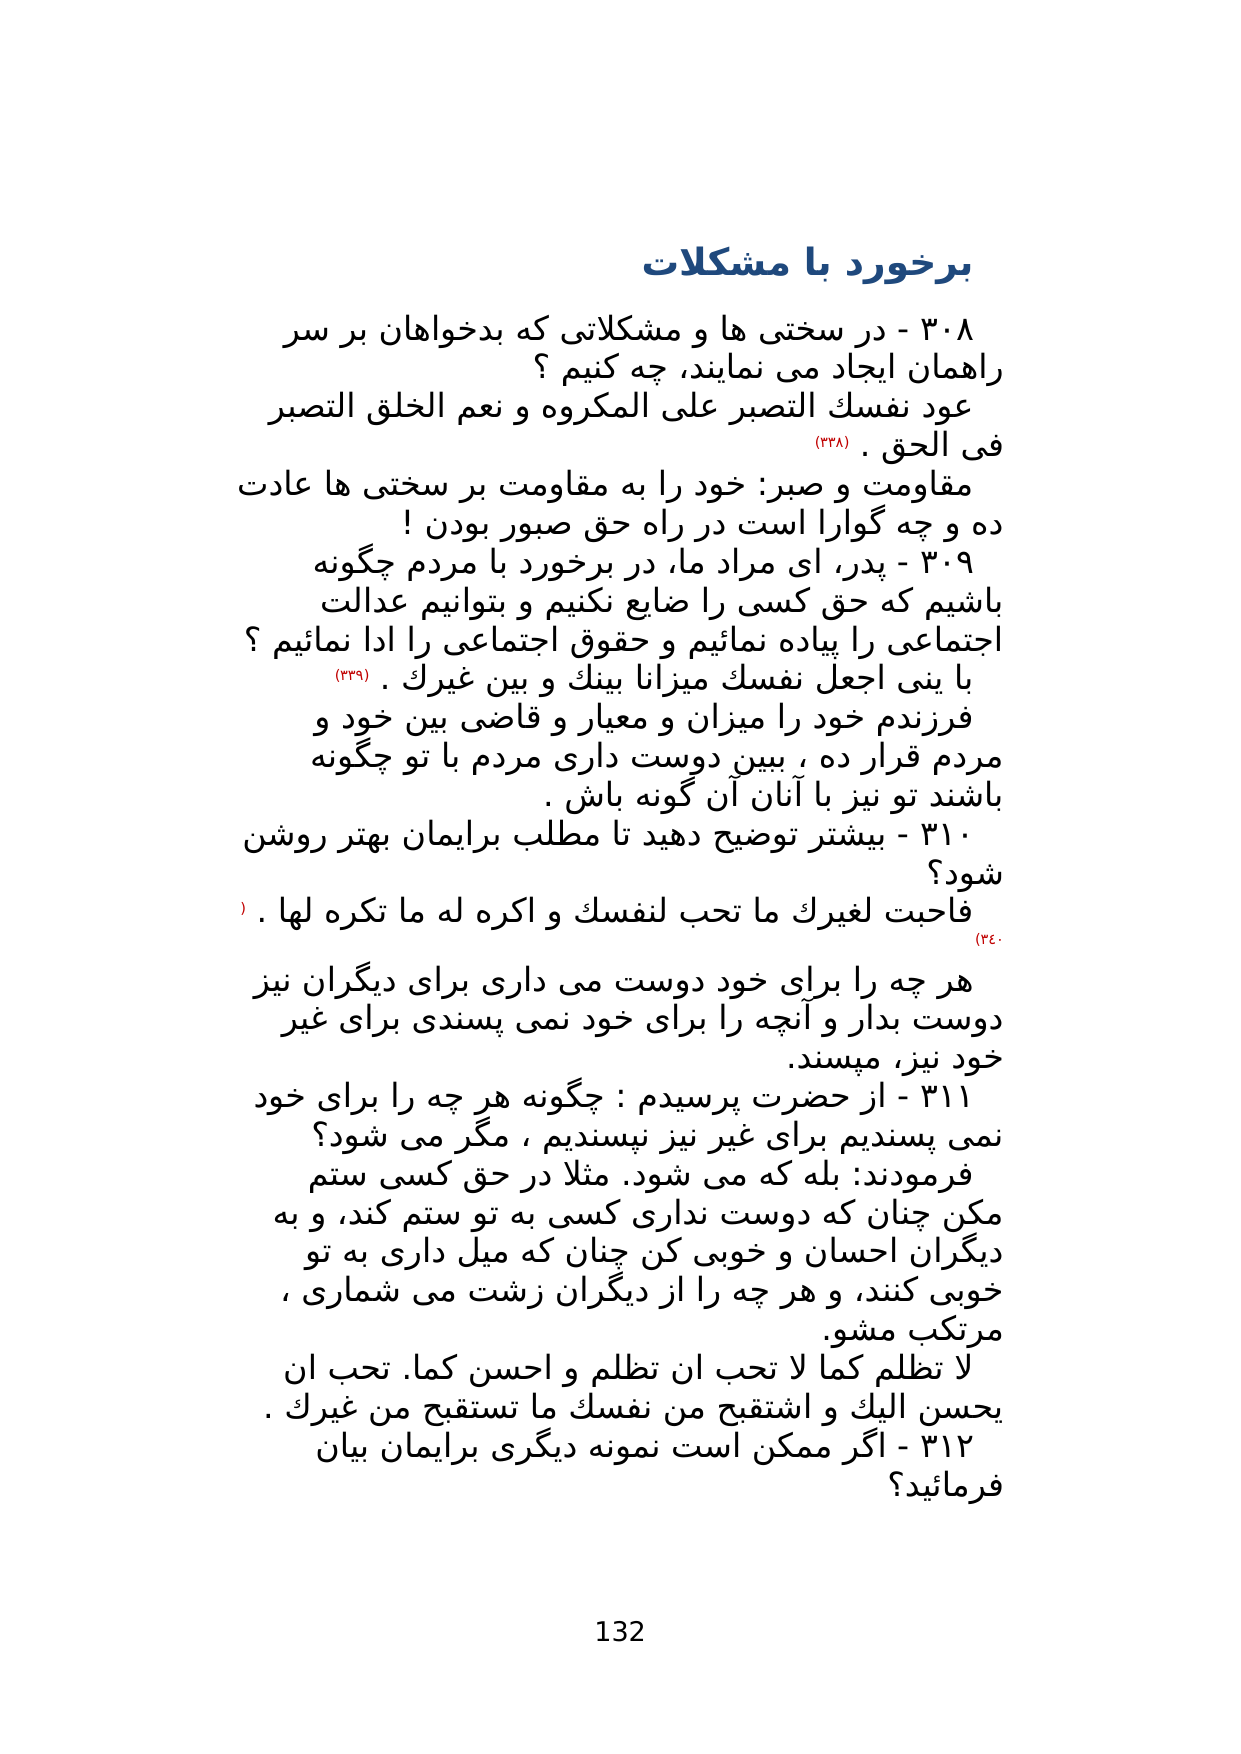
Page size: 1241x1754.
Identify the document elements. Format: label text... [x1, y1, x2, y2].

text فاحبت لغيرك ما تحب لنفسك و اكره له ما تكره لها . (٣٤٠) [236, 892, 1004, 960]
text هر چه را براى خود دوست مى دارى براى ديگران نيز دوست بدار و آنچه را براى خود نمى پسندى براى غير خود نيز، مپسند. [236, 960, 1004, 1077]
text ٣٠٩ - پدر، اى مراد ما، در برخورد با مردم چگونه باشيم كه حق كسى را ضايع نكنيم و بتوانيم عدالت اجتماعى را پياده نمائيم و حقوق اجتماعى را ادا نمائيم ؟ [236, 542, 1004, 659]
text با ينى اجعل نفسك ميزانا بينك و بين غيرك . (٣٣٩) [236, 659, 1004, 698]
text مقاومت و صبر: خود را به مقاومت بر سختى ها عادت ده و چه گوارا است در راه حق صبور بودن ! [236, 464, 1004, 542]
text فرزندم خود را ميزان و معيار و قاضى بين خود و مردم قرار ده ، ببين دوست دارى مردم با تو چگونه باشند تو نيز با آنان آن گونه باش . [236, 698, 1004, 814]
text عود نفسك التصبر على المكروه و نعم الخلق التصبر فى الحق . (٣٣٨) [236, 387, 1004, 464]
text ٣١٠ - بيشتر توضيح دهيد تا مطلب برايمان بهتر روشن شود؟ [236, 814, 1004, 892]
text لا تظلم كما لا تحب ان تظلم و احسن كما. تحب ان يحسن اليك و اشتقبح من نفسك ما تستقبح من غيرك . [236, 1348, 1004, 1426]
subtitle برخورد با مشكلات [236, 241, 1004, 284]
text ٣١١ - از حضرت پرسيدم : چگونه هر چه را براى خود نمى پسنديم براى غير نيز نپسنديم ، مگر مى شود؟ [236, 1077, 1004, 1154]
text ٣١٢ - اگر ممكن است نمونه ديگرى برايمان بيان فرمائيد؟ [236, 1426, 1004, 1504]
text ٣٠٨ - در سختى ها و مشكلاتى كه بدخواهان بر سر راهمان ايجاد مى نمايند، چه كنيم ؟ [236, 309, 1004, 387]
text فرمودند: بله كه مى شود. مثلا در حق كسى ستم مكن چنان كه دوست ندارى كسى به تو ستم كند، و به ديگران احسان و خوبى كن چنان كه ميل دارى به تو خوبى كنند، و هر چه را از ديگران زشت مى شمارى ، مرتكب مشو. [236, 1154, 1004, 1348]
